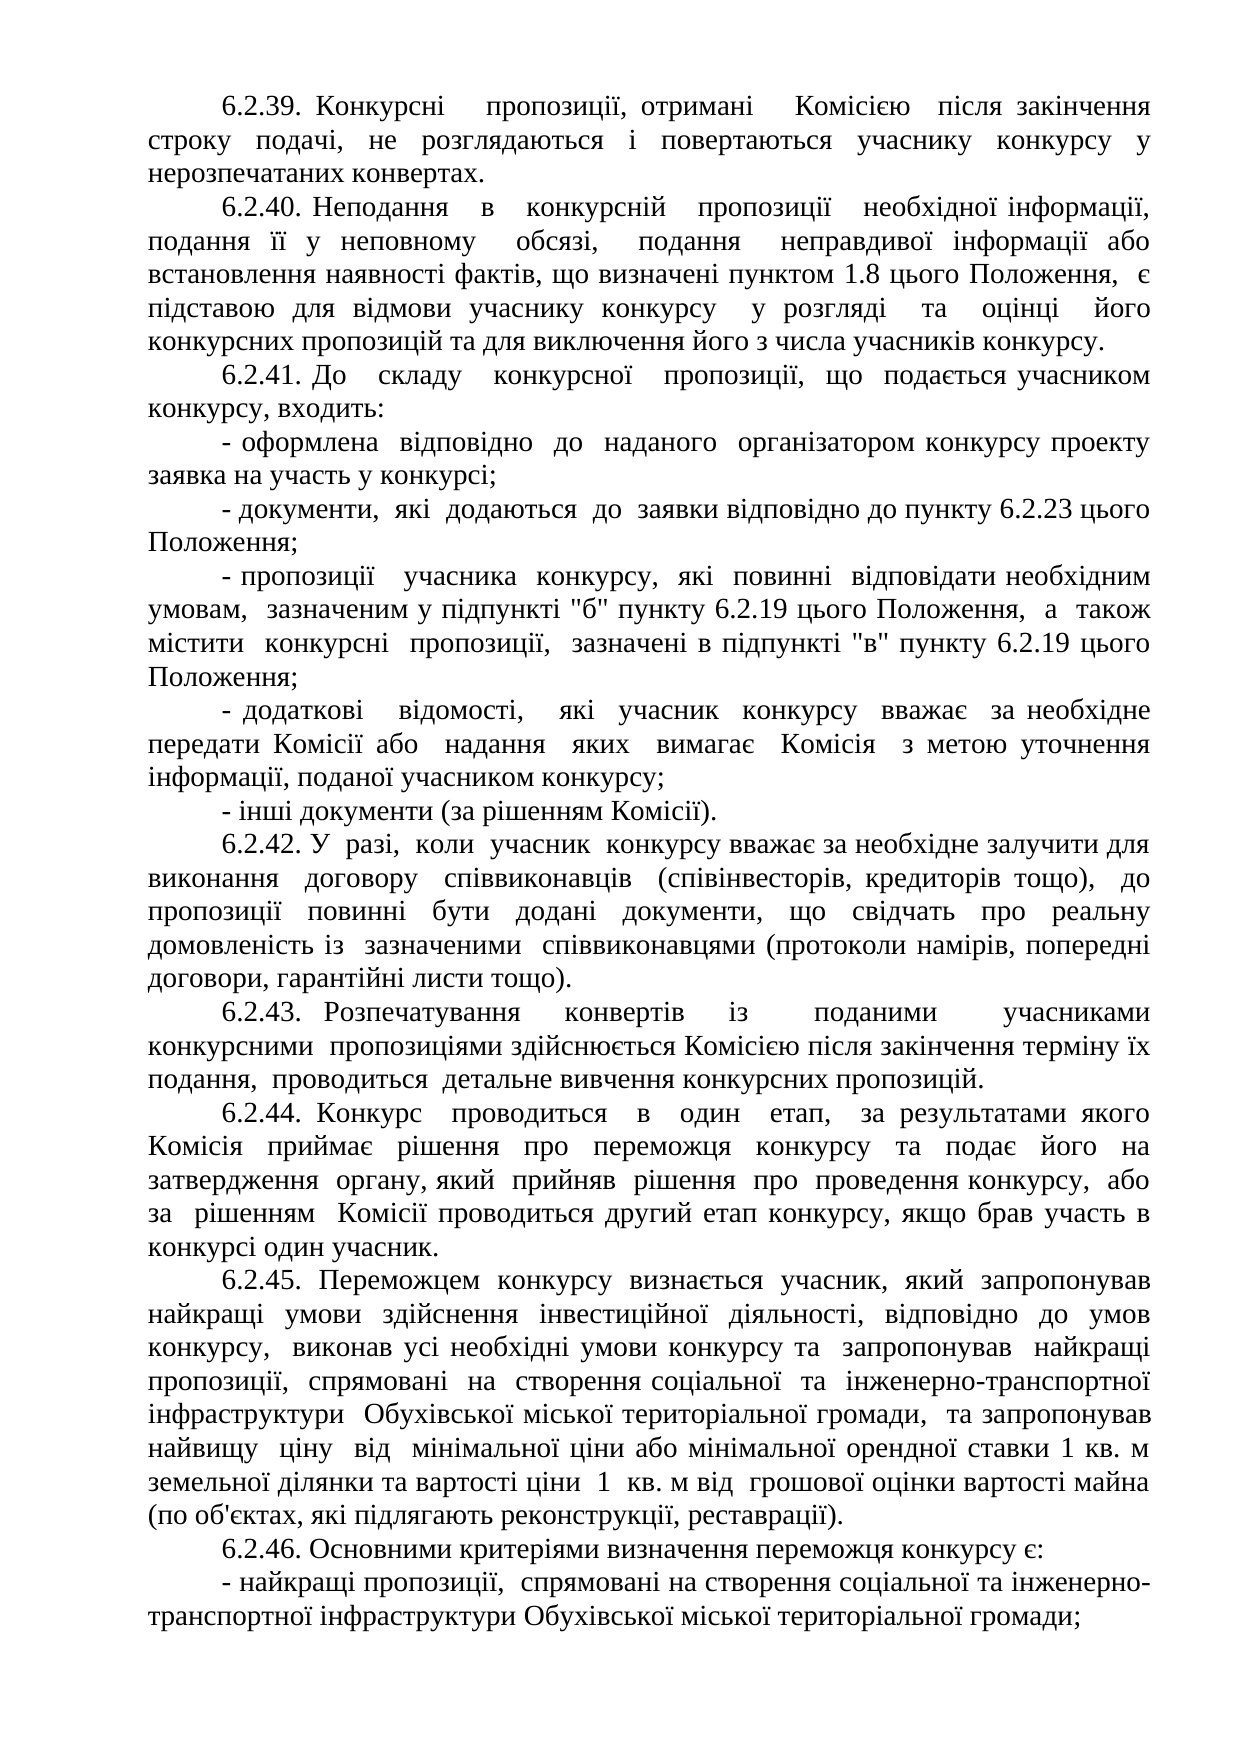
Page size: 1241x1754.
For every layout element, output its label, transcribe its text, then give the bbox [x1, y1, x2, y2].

text - пропозиції учасника конкурсу, які повинні відповідати необхідним умовам, зазначеним у підпункті "б" пункту 6.2.19 цього Положення, а також містити конкурсні пропозиції, зазначені в підпункті "в" пункту 6.2.19 цього Положення; [148, 558, 1152, 692]
text 6.2.40. Неподання в конкурсній пропозиції необхідної інформації, подання її у неповному обсязі, подання неправдивої інформації або встановлення наявності фактів, що визначені пунктом 1.8 цього Положення, є підставою для відмови учаснику конкурсу у розгляді та оцінці його конкурсних пропозицій та для виключення його з числа учасників конкурсу. [148, 189, 1152, 357]
text 6.2.44. Конкурс проводиться в один етап, за результатами якого Комісія приймає рішення про переможця конкурсу та подає його на затвердження органу, який прийняв рішення про проведення конкурсу, або за рішенням Комісії проводиться другий етап конкурсу, якщо брав участь в конкурсі один учасник. [148, 1095, 1152, 1262]
text 6.2.43. Розпечатування конвертів із поданими учасниками конкурсними пропозиціями здійснюється Комісією після закінчення терміну їх подання, проводиться детальне вивчення конкурсних пропозицій. [148, 994, 1152, 1095]
text 6.2.41. До складу конкурсної пропозиції, що подається учасником конкурсу, входить: [148, 357, 1152, 424]
text 6.2.45. Переможцем конкурсу визнається учасник, який запропонував найкращі умови здійснення інвестиційної діяльності, відповідно до умов конкурсу, виконав усі необхідні умови конкурсу та запропонував найкращі пропозиції, спрямовані на створення соціальної та інженерно-транспортної інфраструктури Обухівської міської територіальної громади, та запропонував найвищу ціну від мінімальної ціни або мінімальної орендної ставки земельної ділянки та вартості ціни 1 кв. м від грошової оцінки вартості майна (по об'єктах, які підлягають реконструкції, реставрації). [148, 1262, 1152, 1531]
text 6.2.39. Конкурсні пропозиції, отримані Комісією після закінчення строку подачі, не розглядаються і повертаються учаснику конкурсу у нерозпечатаних конвертах. [148, 88, 1152, 189]
text 6.2.42. У разі, коли учасник конкурсу вважає за необхідне залучити для виконання договору співвиконавців (співінвесторів, кредиторів тощо), до пропозиції повинні бути додані документи, що свідчать про реальну домовленість із зазначеними співвиконавцями (протоколи намірів, попередні договори, гарантійні листи тощо). [148, 826, 1152, 994]
text - оформлена відповідно до наданого організатором конкурсу проекту заявка на участь у конкурсі; [148, 424, 1152, 491]
text - інші документи (за рішенням Комісії). [148, 793, 1152, 826]
text - найкращі пропозиції, спрямовані на створення соціальної та інженерно-транспортної інфраструктури Обухівської міської територіальної громади; [148, 1564, 1152, 1631]
text 6.2.46. Основними критеріями визначення переможця конкурсу є: [148, 1531, 1152, 1564]
text - додаткові відомості, які учасник конкурсу вважає за необхідне передати Комісії або надання яких вимагає Комісія з метою уточнення інформації, поданої учасником конкурсу; [148, 692, 1152, 793]
text - документи, які додаються до заявки відповідно до пункту 6.2.23 цього Положення; [148, 491, 1152, 558]
